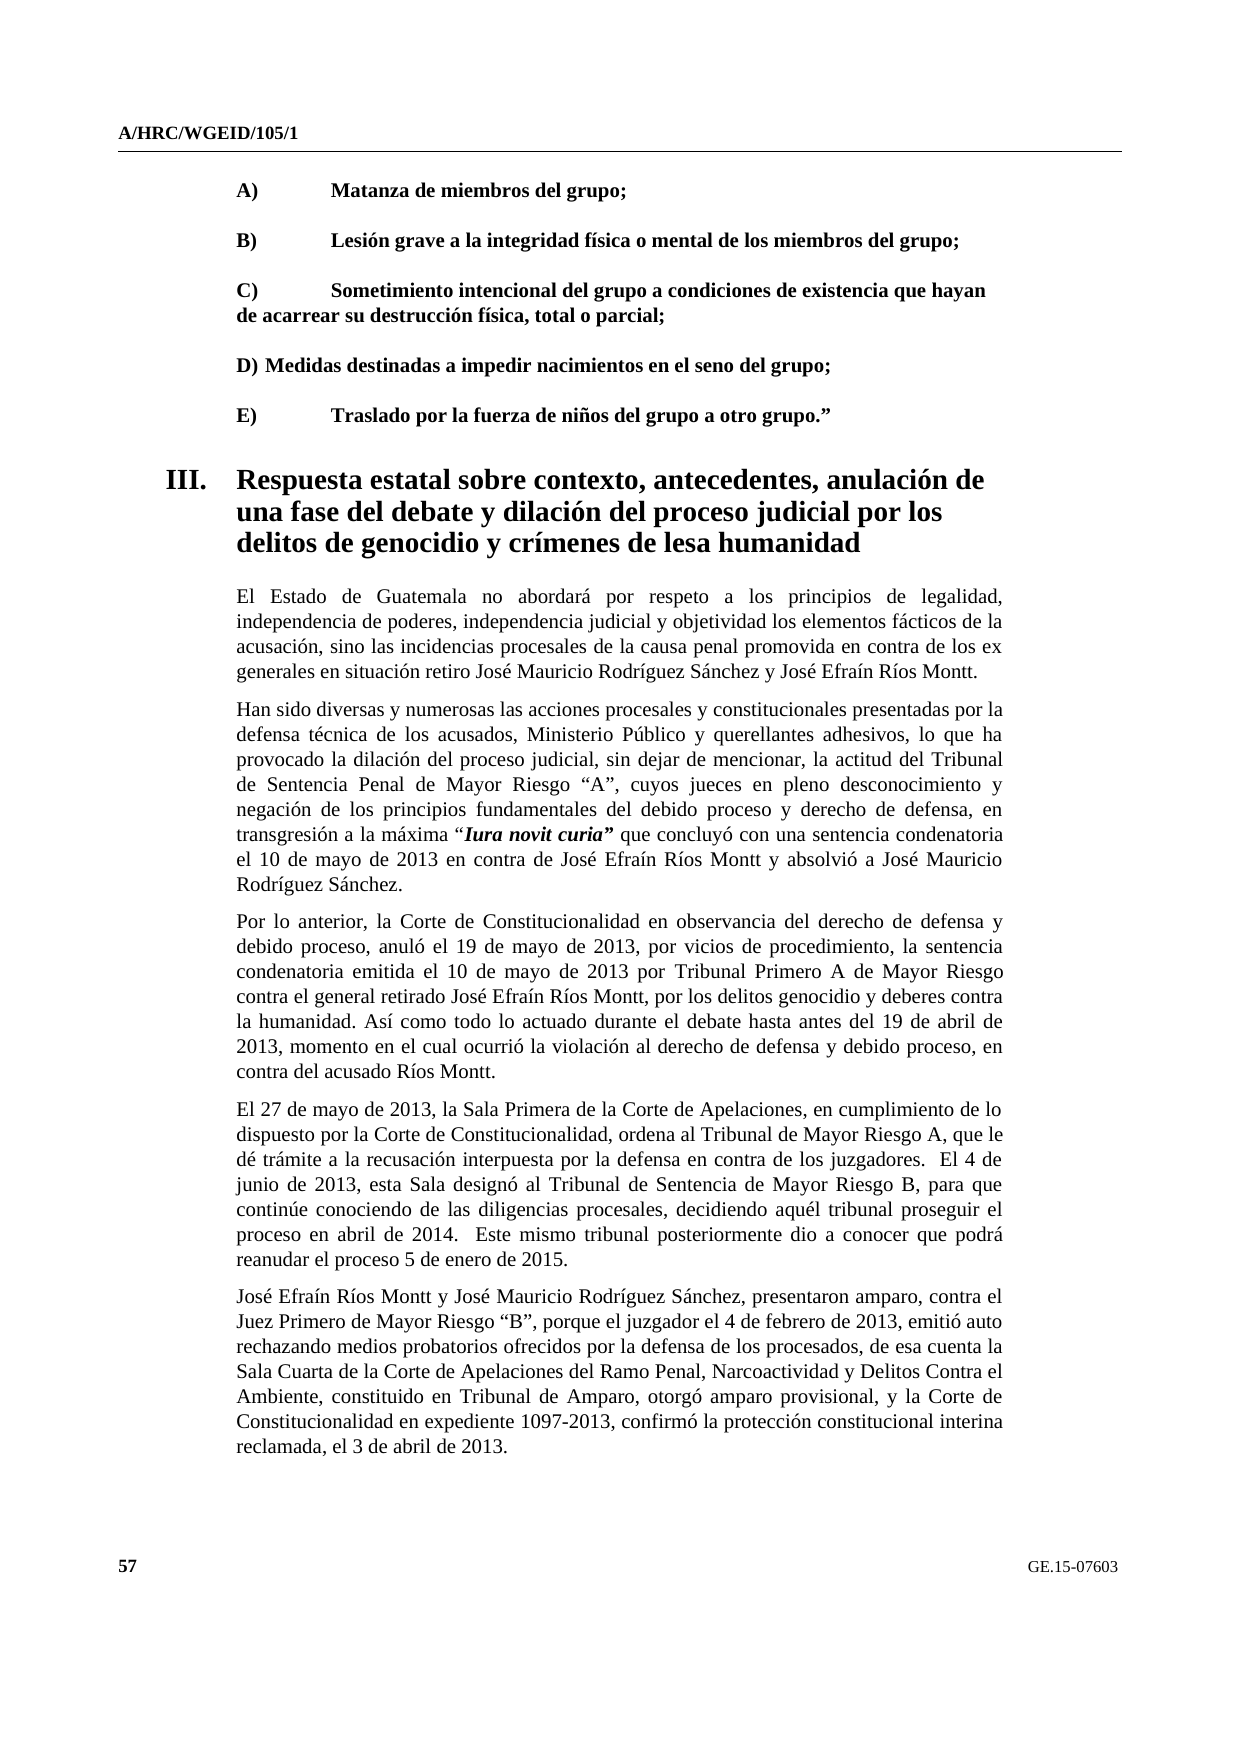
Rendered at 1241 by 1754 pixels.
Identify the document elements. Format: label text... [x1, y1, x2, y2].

text E) Traslado por la fuerza de niños del grupo a otro grupo.” [118, 402, 1004, 427]
text El 27 de mayo de 2013, la Sala Primera de la Corte de Apelaciones, en cumplimiento de lo dispuesto por la Corte de Constitucionalidad, ordena al Tribunal de Mayor Riesgo A, que le dé trámite a la recusación interpuesta por la defensa en contra de los juzgadores. El 4 de junio de 2013, esta Sala designó al Tribunal de Sentencia de Mayor Riesgo B, para que continúe conociendo de las diligencias procesales, decidiendo aquél tribunal proseguir el proceso en abril de 2014. Este mismo tribunal posteriormente dio a conocer que podrá reanudar el proceso 5 de enero de 2015. [236, 1096, 1004, 1271]
text D) Medidas destinadas a impedir nacimientos en el seno del grupo; [118, 352, 1004, 377]
text B) Lesión grave a la integridad física o mental de los miembros del grupo; [118, 227, 1004, 252]
text III. Respuesta estatal sobre contexto, antecedentes, anulación de una fase del debate y dilación del proceso judicial por los delitos de genocidio y crímenes de lesa humanidad [118, 465, 1004, 558]
text A) Matanza de miembros del grupo; [118, 177, 1004, 202]
text Han sido diversas y numerosas las acciones procesales y constitucionales presentadas por la defensa técnica de los acusados, Ministerio Público y querellantes adhesivos, lo que ha provocado la dilación del proceso judicial, sin dejar de mencionar, la actitud del Tribunal de Sentencia Penal de Mayor Riesgo “A”, cuyos jueces en pleno desconocimiento y negación de los principios fundamentales del debido proceso y derecho de defensa, en transgresión a la máxima “Iura novit curia” que concluyó con una sentencia condenatoria el 10 de mayo de 2013 en contra de José Efraín Ríos Montt y absolvió a José Mauricio Rodríguez Sánchez. [236, 696, 1004, 896]
text El Estado de Guatemala no abordará por respeto a los principios de legalidad, independencia de poderes, independencia judicial y objetividad los elementos fácticos de la acusación, sino las incidencias procesales de la causa penal promovida en contra de los ex generales en situación retiro José Mauricio Rodríguez Sánchez y José Efraín Ríos Montt. [236, 583, 1004, 683]
text José Efraín Ríos Montt y José Mauricio Rodríguez Sánchez, presentaron amparo, contra el Juez Primero de Mayor Riesgo “B”, porque el juzgador el 4 de febrero de 2013, emitió auto rechazando medios probatorios ofrecidos por la defensa de los procesados, de esa cuenta la Sala Cuarta de la Corte de Apelaciones del Ramo Penal, Narcoactividad y Delitos Contra el Ambiente, constituido en Tribunal de Amparo, otorgó amparo provisional, y la Corte de Constitucionalidad en expediente 1097-2013, confirmó la protección constitucional interina reclamada, el 3 de abril de 2013. [236, 1283, 1004, 1458]
text Por lo anterior, la Corte de Constitucionalidad en observancia del derecho de defensa y debido proceso, anuló el 19 de mayo de 2013, por vicios de procedimiento, la sentencia condenatoria emitida el 10 de mayo de 2013 por Tribunal Primero A de Mayor Riesgo contra el general retirado José Efraín Ríos Montt, por los delitos genocidio y deberes contra la humanidad. Así como todo lo actuado durante el debate hasta antes del 19 de abril de 2013, momento en el cual ocurrió la violación al derecho de defensa y debido proceso, en contra del acusado Ríos Montt. [236, 908, 1004, 1083]
text C) Sometimiento intencional del grupo a condiciones de existencia que hayan de acarrear su destrucción física, total o parcial; [118, 277, 1004, 327]
